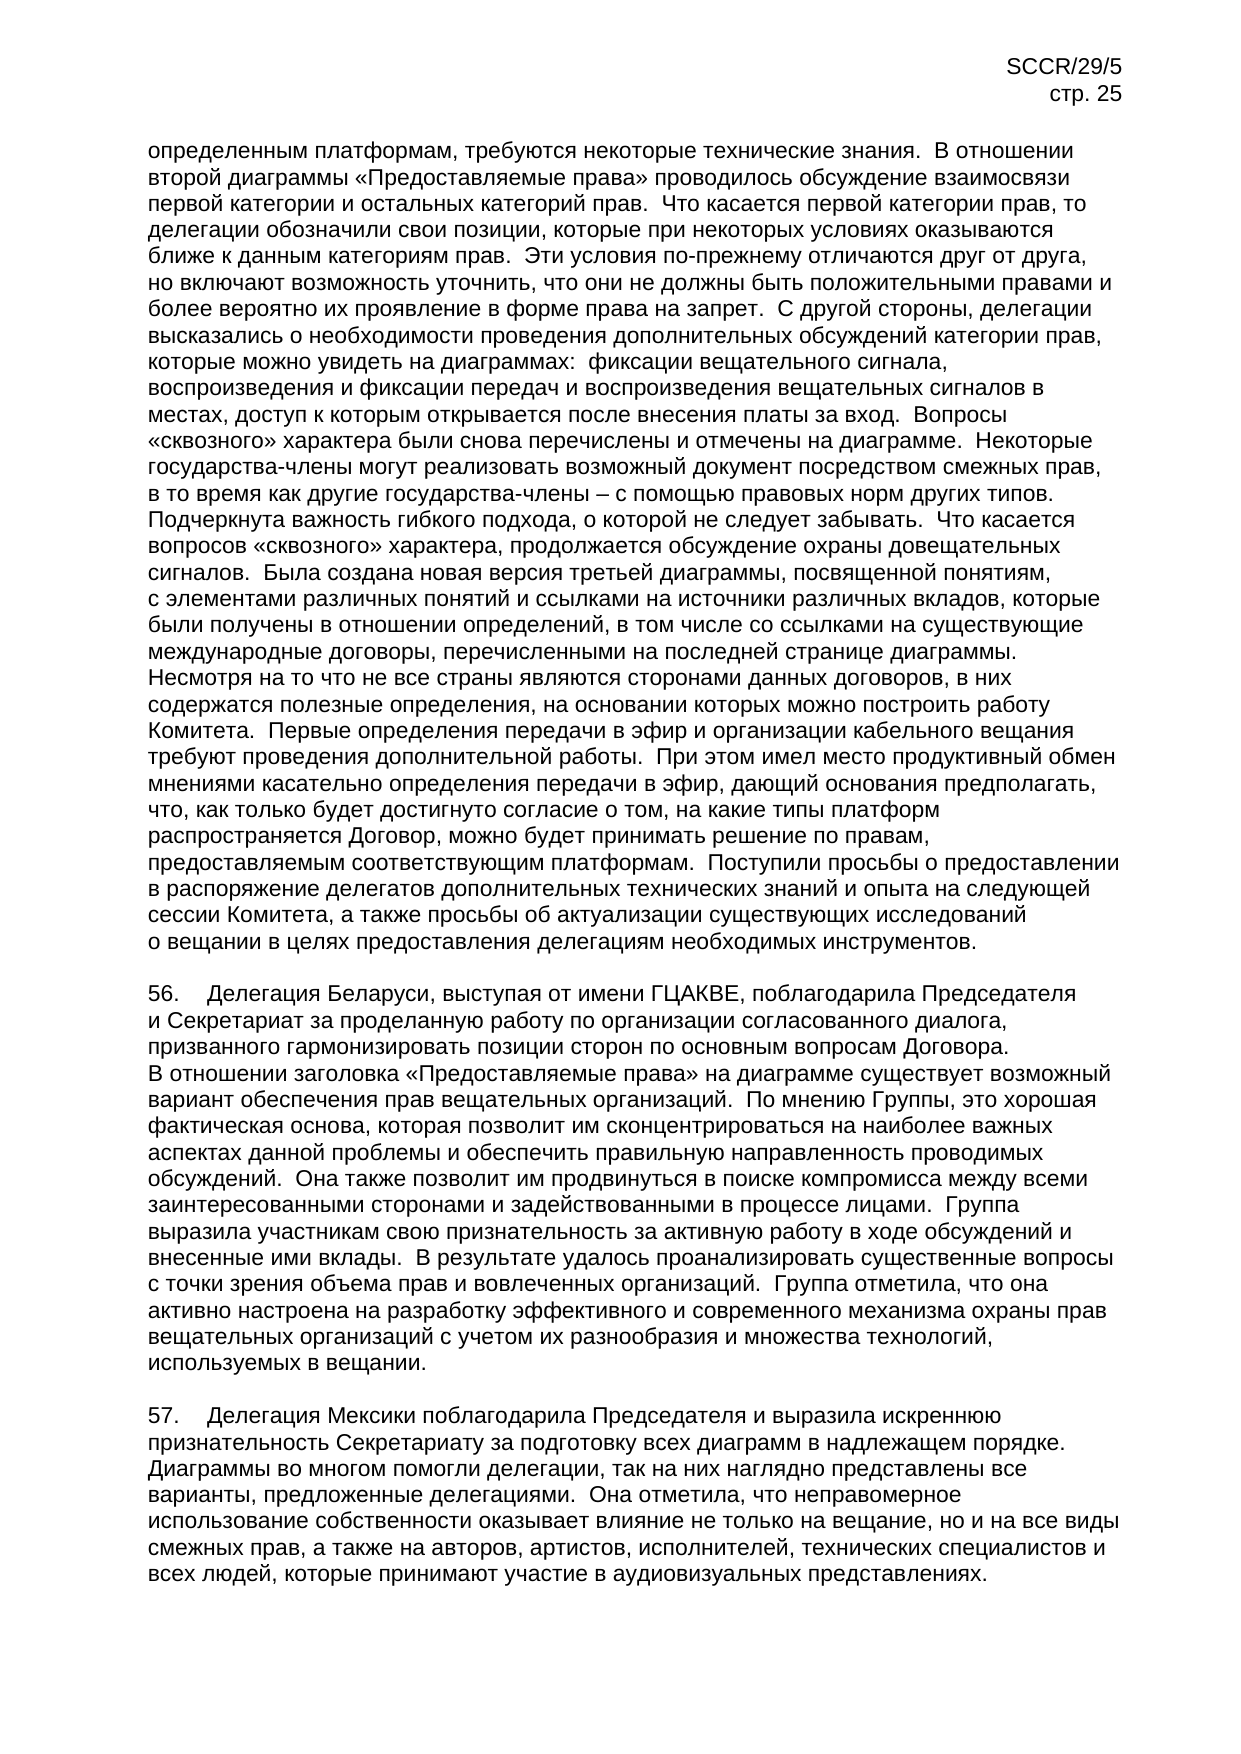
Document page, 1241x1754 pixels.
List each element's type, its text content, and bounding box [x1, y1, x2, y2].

list Делегация Беларуси, выступая от имени ГЦАКВЕ, поблагодарила Председателя и Секретариат за проделанную работу по организации согласованного диалога, призванного гармонизировать позиции сторон по основным вопросам Договора. В отношении заголовка «Предоставляемые права» на диаграмме существует возможный вариант обеспечения прав вещательных организаций. По мнению Группы, это хорошая фактическая основа, которая позволит им сконцентрироваться на наиболее важных аспектах данной проблемы и обеспечить правильную направленность проводимых обсуждений. Она также позволит им продвинуться в поиске компромисса между всеми заинтересованными сторонами и задействованными в процессе лицами. Группа выразила участникам свою признательность за активную работу в ходе обсуждений и внесенные ими вклады. В результате удалось проанализировать существенные вопросы с точки зрения объема прав и вовлеченных организаций. Группа отметила, что она активно настроена на разработку эффективного и современного механизма охраны прав вещательных организаций с учетом их разнообразия и множества технологий, используемых в вещании. [148, 980, 1122, 1376]
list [148, 137, 1122, 954]
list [148, 1402, 1122, 1587]
